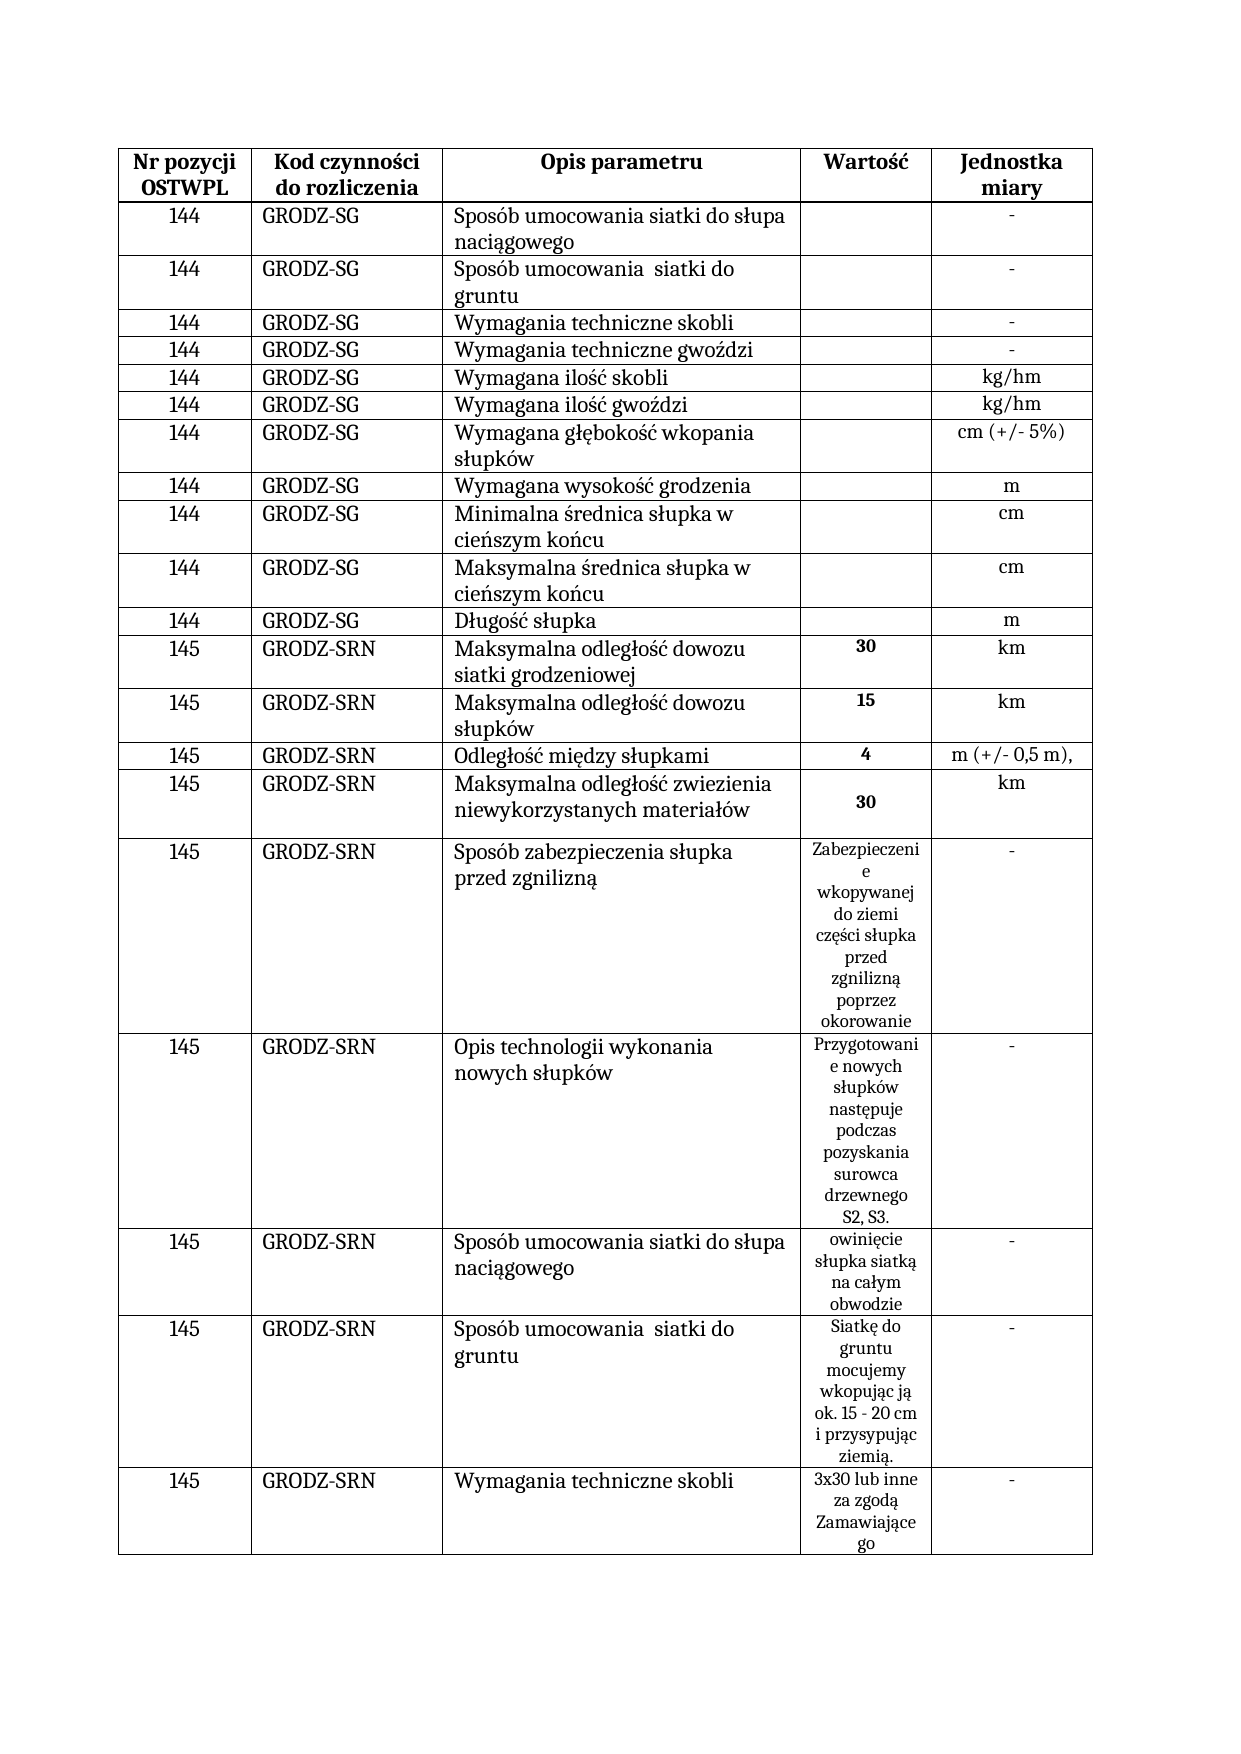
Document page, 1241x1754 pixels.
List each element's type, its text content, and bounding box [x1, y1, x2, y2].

table_cell GRODZ-SRN [252, 839, 442, 1033]
table_cell - [932, 256, 1092, 309]
table_cell 144 [119, 256, 251, 309]
table_cell GRODZ-SRN [252, 1468, 442, 1554]
table_cell 15 [801, 689, 931, 742]
table_cell GRODZ-SG [252, 365, 442, 391]
table_cell Maksymalna średnica słupka w cieńszym końcu [443, 554, 800, 607]
table_cell [801, 203, 931, 255]
table_cell 145 [119, 1034, 251, 1228]
table_cell - [932, 1468, 1092, 1554]
table_cell Siatkę do gruntu mocujemy wkopując ją ok. 15 - 20 cm i przysypując ziemią. [801, 1316, 931, 1467]
table_cell [801, 365, 931, 391]
table_cell [801, 473, 931, 499]
table_cell 145 [119, 1468, 251, 1554]
table_cell 144 [119, 203, 251, 255]
table_cell 145 [119, 1316, 251, 1467]
table_cell GRODZ-SG [252, 608, 442, 634]
table_cell GRODZ-SG [252, 420, 442, 472]
table_cell 145 [119, 743, 251, 769]
table_cell [801, 501, 931, 553]
table_cell GRODZ-SG [252, 203, 442, 255]
table_cell Odległość między słupkami [443, 743, 800, 769]
table_cell 4 [801, 743, 931, 769]
table_cell 3x30 lub inne za zgodą Zamawiającego [801, 1468, 931, 1554]
table_cell Opis technologii wykonania nowych słupków [443, 1034, 800, 1228]
table_cell owinięcie słupka siatką na całym obwodzie [801, 1229, 931, 1315]
table_cell cm [932, 554, 1092, 607]
table_cell kg/hm [932, 365, 1092, 391]
table_header Nr pozycji OSTWPL [119, 149, 251, 201]
table_cell 144 [119, 392, 251, 418]
table_cell m [932, 608, 1092, 634]
table_cell m [932, 473, 1092, 499]
table_cell [801, 256, 931, 309]
table_cell GRODZ-SG [252, 256, 442, 309]
table_cell Wymagana ilość gwoździ [443, 392, 800, 418]
table_cell Wymagana głębokość wkopania słupków [443, 420, 800, 472]
table_cell Długość słupka [443, 608, 800, 634]
table_cell 30 [801, 636, 931, 688]
table_cell km [932, 689, 1092, 742]
table_cell 145 [119, 689, 251, 742]
table_cell GRODZ-SG [252, 337, 442, 364]
table_cell Maksymalna odległość zwiezienia niewykorzystanych materiałów [443, 770, 800, 837]
table_cell Minimalna średnica słupka w cieńszym końcu [443, 501, 800, 553]
table_cell Wymagania techniczne skobli [443, 310, 800, 336]
table_cell [801, 554, 931, 607]
table_cell - [932, 337, 1092, 364]
table_cell 144 [119, 420, 251, 472]
table_cell [801, 392, 931, 418]
table_cell 145 [119, 1229, 251, 1315]
table_cell - [932, 203, 1092, 255]
table_cell km [932, 636, 1092, 688]
table_cell 145 [119, 636, 251, 688]
table_cell GRODZ-SG [252, 501, 442, 553]
table_cell GRODZ-SRN [252, 743, 442, 769]
table_cell [801, 337, 931, 364]
table_cell Zabezpieczenie wkopywanej do ziemi części słupka przed zgnilizną poprzez okorowanie [801, 839, 931, 1033]
table_cell - [932, 839, 1092, 1033]
table_cell GRODZ-SRN [252, 770, 442, 837]
table_cell m (+/- 0,5 m), [932, 743, 1092, 769]
table_cell 144 [119, 501, 251, 553]
table_cell cm [932, 501, 1092, 553]
table_cell - [932, 1316, 1092, 1467]
table_cell cm (+/- 5%) [932, 420, 1092, 472]
table_cell Sposób umocowania siatki do gruntu [443, 256, 800, 309]
table_cell Wymagania techniczne skobli [443, 1468, 800, 1554]
table_cell 145 [119, 839, 251, 1033]
table_cell Maksymalna odległość dowozu siatki grodzeniowej [443, 636, 800, 688]
table_header Jednostka miary [932, 149, 1092, 201]
table_cell Maksymalna odległość dowozu słupków [443, 689, 800, 742]
table_cell 144 [119, 310, 251, 336]
table_cell Sposób umocowania siatki do słupa naciągowego [443, 203, 800, 255]
table_cell - [932, 310, 1092, 336]
table_cell GRODZ-SRN [252, 1316, 442, 1467]
table_cell Sposób umocowania siatki do gruntu [443, 1316, 800, 1467]
table_cell Wymagania techniczne gwoździ [443, 337, 800, 364]
table_cell 30 [801, 770, 931, 837]
table_cell GRODZ-SRN [252, 1034, 442, 1228]
table_cell GRODZ-SG [252, 392, 442, 418]
table_cell 144 [119, 337, 251, 364]
table_cell Wymagana ilość skobli [443, 365, 800, 391]
table_cell GRODZ-SG [252, 473, 442, 499]
table_cell 144 [119, 608, 251, 634]
table_cell 144 [119, 554, 251, 607]
table_cell GRODZ-SRN [252, 636, 442, 688]
table_cell Wymagana wysokość grodzenia [443, 473, 800, 499]
table_cell [801, 310, 931, 336]
table_cell 145 [119, 770, 251, 837]
table_cell Sposób zabezpieczenia słupka przed zgnilizną [443, 839, 800, 1033]
table_header Kod czynności do rozliczenia [252, 149, 442, 201]
table_cell Sposób umocowania siatki do słupa naciągowego [443, 1229, 800, 1315]
table_cell GRODZ-SG [252, 554, 442, 607]
table_cell GRODZ-SRN [252, 1229, 442, 1315]
table_header Opis parametru [443, 149, 800, 201]
table_cell GRODZ-SRN [252, 689, 442, 742]
table_cell [801, 608, 931, 634]
table_cell - [932, 1229, 1092, 1315]
table_header Wartość [801, 149, 931, 201]
table_cell kg/hm [932, 392, 1092, 418]
table_cell Przygotowanie nowych słupków następuje podczas pozyskania surowca drzewnego S2, S3. [801, 1034, 931, 1228]
table_cell 144 [119, 473, 251, 499]
table_cell - [932, 1034, 1092, 1228]
table_cell GRODZ-SG [252, 310, 442, 336]
table_cell 144 [119, 365, 251, 391]
table_cell km [932, 770, 1092, 837]
table_cell [801, 420, 931, 472]
